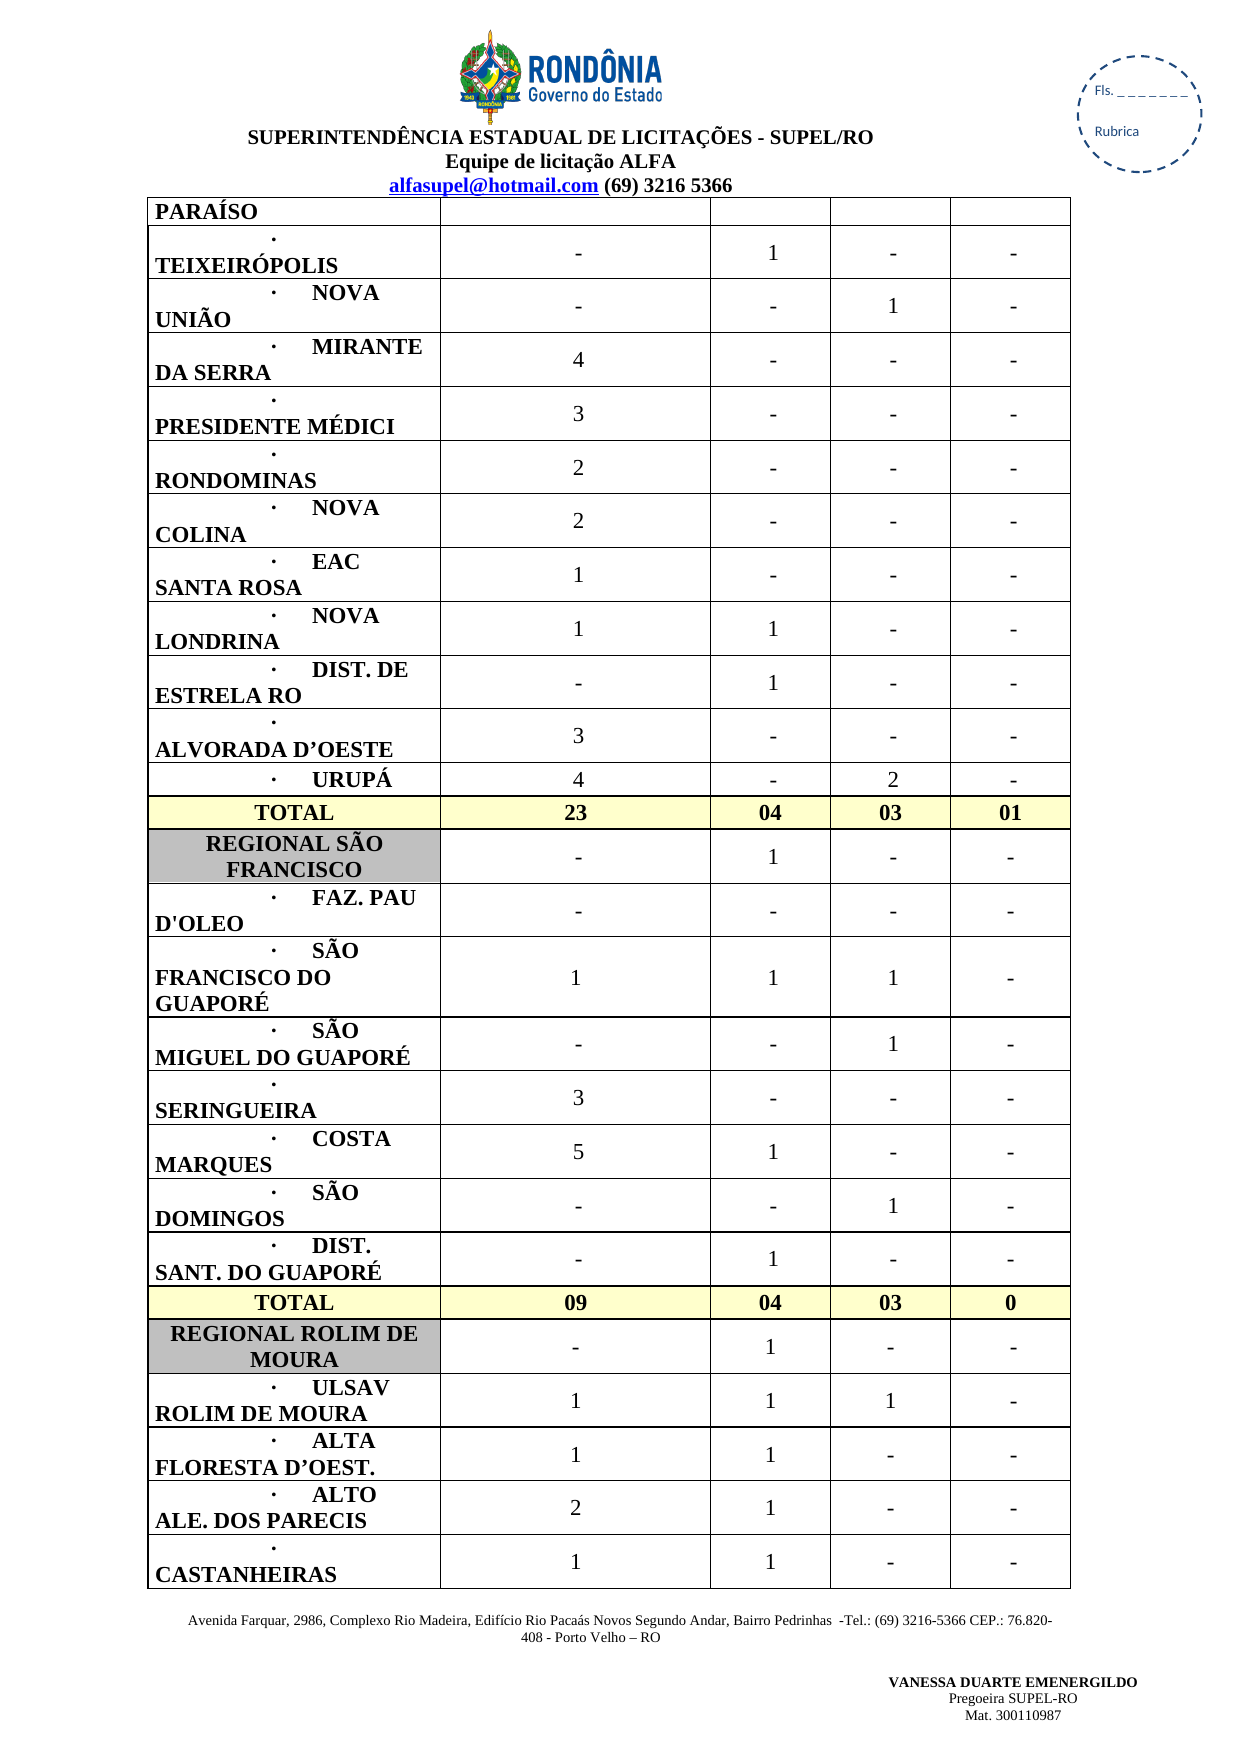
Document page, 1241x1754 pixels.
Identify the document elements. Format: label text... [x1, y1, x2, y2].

table_cell 1 [711, 1535, 830, 1588]
table_cell 1 [831, 279, 950, 332]
table_cell 3 [441, 198, 710, 224]
table_cell 1 [831, 1179, 950, 1231]
table_cell - [951, 494, 1070, 547]
table_cell · ALVORADA D’OESTE [149, 709, 440, 762]
table_cell · NOVA LONDRINA [149, 602, 440, 654]
table_cell · SÃO DOMINGOS [149, 1179, 440, 1231]
table_cell - [951, 709, 1070, 762]
table_cell 1 [711, 1481, 830, 1534]
table_cell - [441, 830, 710, 882]
table_cell 1 [711, 1428, 830, 1480]
table_cell - [441, 884, 710, 936]
table_cell - [831, 198, 950, 224]
table_cell - [831, 656, 950, 708]
table_cell 01 [951, 797, 1070, 828]
table_cell - [711, 884, 830, 936]
table_cell - [951, 656, 1070, 708]
table_cell - [831, 1125, 950, 1178]
table_cell - [711, 548, 830, 601]
table_cell 4 [441, 333, 710, 386]
table_cell 2 [441, 1481, 710, 1534]
table_cell - [951, 1320, 1070, 1373]
table_cell - [831, 1428, 950, 1480]
table_cell · DIST. SANT. DO GUAPORÉ [149, 1233, 440, 1285]
table_cell - [951, 884, 1070, 936]
table_cell · DIST. DE ESTRELA RO [149, 656, 440, 708]
table_cell - [831, 441, 950, 493]
table_cell - [951, 763, 1070, 795]
table_cell 1 [711, 226, 830, 278]
table_cell - [951, 937, 1070, 1016]
table_cell - [711, 763, 830, 795]
table_cell · FAZ. PAU D'OLEO [149, 884, 440, 936]
table_cell · PRESIDENTE MÉDICI [149, 387, 440, 439]
table_cell · URUPÁ [149, 763, 440, 795]
table_cell - [441, 226, 710, 278]
table_cell - [831, 494, 950, 547]
table_cell - [711, 333, 830, 386]
table_cell - [711, 441, 830, 493]
table_cell 1 [831, 1018, 950, 1070]
table_cell - [831, 226, 950, 278]
table_cell - [831, 602, 950, 654]
table_cell - [951, 1125, 1070, 1178]
table_cell - [711, 279, 830, 332]
table_cell 3 [441, 709, 710, 762]
table_cell · MIRANTE DA SERRA [149, 333, 440, 386]
table_cell · ULSAV ROLIM DE MOURA [149, 1374, 440, 1426]
table_cell - [831, 1320, 950, 1373]
table_cell · SÃO FRANCISCO DO GUAPORÉ [149, 937, 440, 1016]
table_cell - [831, 1233, 950, 1285]
table_cell · CASTANHEIRAS [149, 1535, 440, 1588]
table_cell · NOVA COLINA [149, 494, 440, 547]
table_cell 1 [831, 937, 950, 1016]
table_cell - [831, 709, 950, 762]
table_cell - [951, 830, 1070, 882]
table_cell - [951, 1179, 1070, 1231]
table_cell - [951, 1018, 1070, 1070]
table_cell - [831, 333, 950, 386]
table_cell - [441, 279, 710, 332]
table_cell · COSTA MARQUES [149, 1125, 440, 1178]
table_cell - [831, 830, 950, 882]
table_cell - [951, 1428, 1070, 1480]
table_cell - [441, 1018, 710, 1070]
table_cell · SÃO MIGUEL DO GUAPORÉ [149, 1018, 440, 1070]
table_cell - [951, 387, 1070, 439]
table_cell - [831, 1071, 950, 1124]
table_cell 2 [441, 494, 710, 547]
table_cell 1 [711, 656, 830, 708]
table_cell - [711, 198, 830, 224]
table_cell 0 [951, 1287, 1070, 1318]
table_cell 1 [711, 1320, 830, 1373]
table_cell - [951, 441, 1070, 493]
table_cell 3 [441, 387, 710, 439]
table_cell 23 [441, 797, 710, 828]
table_cell - [951, 279, 1070, 332]
table_cell 1 [711, 937, 830, 1016]
table_cell - [441, 1320, 710, 1373]
table_cell · VALE DO PARAÍSO [148, 198, 440, 224]
table_cell - [951, 1481, 1070, 1534]
table_cell - [951, 1374, 1070, 1426]
table_cell - [441, 1233, 710, 1285]
table_cell - [831, 548, 950, 601]
table_cell - [711, 1018, 830, 1070]
table_cell - [951, 333, 1070, 386]
table_cell 1 [441, 1374, 710, 1426]
table_cell · SERINGUEIRA [149, 1071, 440, 1124]
table_cell 1 [441, 1535, 710, 1588]
table_cell 1 [711, 1125, 830, 1178]
table_cell 2 [831, 763, 950, 795]
table_cell · TEIXEIRÓPOLIS [149, 226, 440, 278]
table_cell 3 [441, 1071, 710, 1124]
table_cell - [831, 1535, 950, 1588]
table_cell 1 [441, 937, 710, 1016]
table_cell 1 [711, 602, 830, 654]
table_cell 1 [711, 1374, 830, 1426]
table_cell - [711, 709, 830, 762]
table_cell 1 [441, 1428, 710, 1480]
table_cell · ALTO ALE. DOS PARECIS [149, 1481, 440, 1534]
table_cell 04 [711, 1287, 830, 1318]
table_cell 4 [441, 763, 710, 795]
table_cell - [831, 387, 950, 439]
table_cell - [951, 1535, 1070, 1588]
picture [459, 29, 662, 125]
table_cell - [951, 1233, 1070, 1285]
table_cell - [711, 387, 830, 439]
table_cell - [951, 1071, 1070, 1124]
table_cell - [951, 548, 1070, 601]
table_cell - [951, 602, 1070, 654]
table_cell 2 [441, 441, 710, 493]
table_cell REGIONAL ROLIM DE MOURA [149, 1320, 440, 1373]
table_cell TOTAL [149, 1287, 440, 1318]
table_cell - [711, 1071, 830, 1124]
table_cell - [441, 1179, 710, 1231]
table_cell TOTAL [149, 797, 440, 828]
table_cell 1 [711, 830, 830, 882]
table_cell 1 [441, 548, 710, 601]
table_cell · ALTA FLORESTA D’OEST. [149, 1428, 440, 1480]
table_cell - [951, 226, 1070, 278]
table_cell 1 [831, 1374, 950, 1426]
table_cell - [711, 1179, 830, 1231]
table_cell · EAC SANTA ROSA [149, 548, 440, 601]
table_cell · RONDOMINAS [149, 441, 440, 493]
table_cell REGIONAL SÃO FRANCISCO [149, 830, 440, 882]
table_cell · NOVA UNIÃO [149, 279, 440, 332]
table_cell 04 [711, 797, 830, 828]
table_cell 03 [831, 1287, 950, 1318]
table_cell - [831, 884, 950, 936]
table_cell - [711, 494, 830, 547]
table_cell 09 [441, 1287, 710, 1318]
table_cell - [441, 656, 710, 708]
table_cell - [831, 1481, 950, 1534]
table_cell 03 [831, 797, 950, 828]
table_cell 1 [711, 1233, 830, 1285]
table_cell 1 [441, 602, 710, 654]
table_cell 5 [441, 1125, 710, 1178]
table_cell - [951, 198, 1070, 224]
